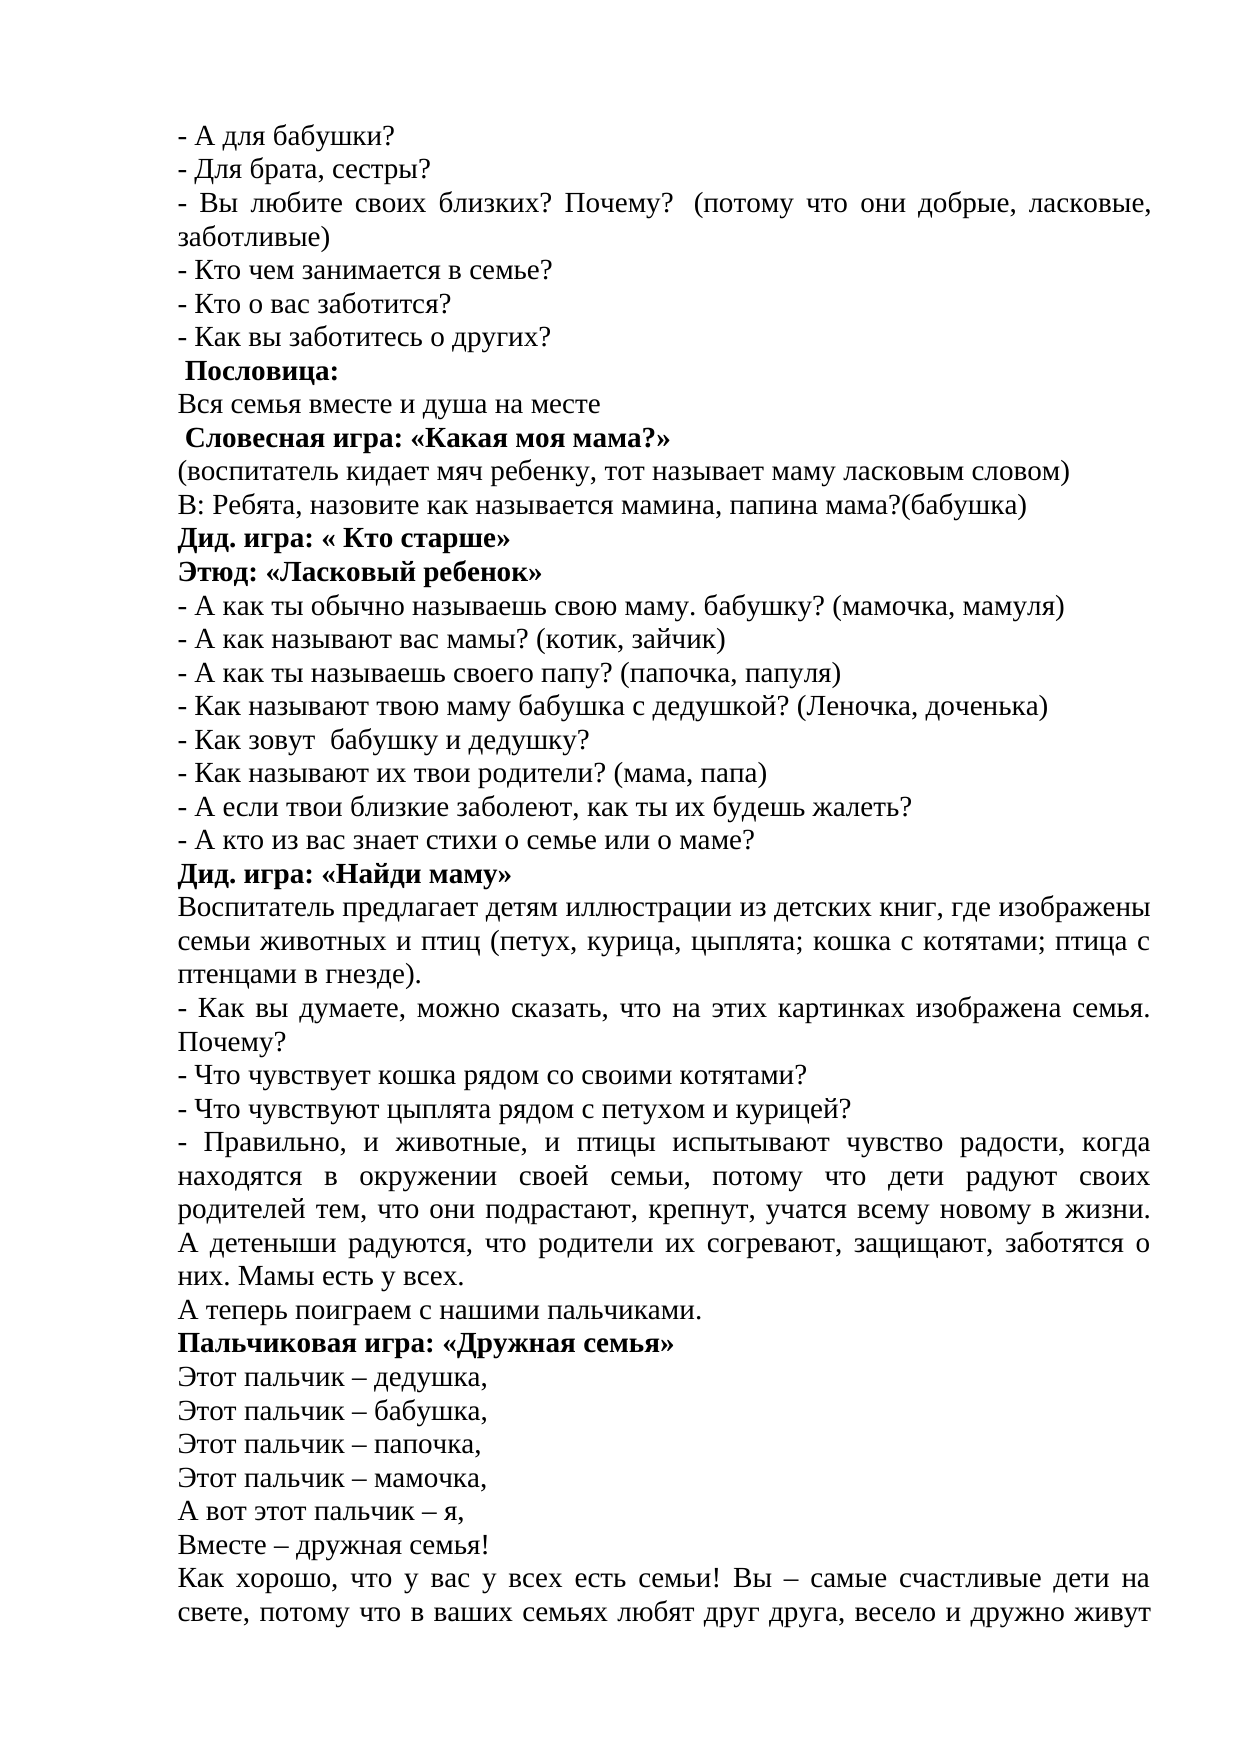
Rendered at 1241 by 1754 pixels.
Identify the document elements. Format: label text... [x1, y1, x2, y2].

text Словесная игра: «Какая моя мама?» [177, 420, 1152, 453]
text (воспитатель кидает мяч ребенку, тот называет маму ласковым словом) [177, 453, 1152, 487]
text Этот пальчик – мамочка, [177, 1460, 1152, 1493]
text Этюд: «Ласковый ребенок» [177, 554, 1152, 588]
text Вместе – дружная семья! [177, 1527, 1152, 1560]
text Воспитатель предлагает детям иллюстрации из детских книг, где изображены семьи животных и птиц (петух, курица, цыплята; кошка с котятами; птица с птенцами в гнезде). [177, 889, 1152, 990]
text Пословица: [177, 353, 1152, 386]
text Дид. игра: «Найди маму» [177, 856, 1152, 889]
text - А как называют вас мамы? (котик, зайчик) [177, 621, 1152, 655]
text Этот пальчик – бабушка, [177, 1393, 1152, 1426]
text А теперь поиграем с нашими пальчиками. [177, 1292, 1152, 1326]
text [177, 1560, 1152, 1627]
text - Что чувствуют цыплята рядом с петухом и курицей? [177, 1091, 1152, 1124]
text - Вы любите своих близких? Почему? (потому что они добрые, ласковые, заботливые) [177, 185, 1152, 252]
text В: Ребята, назовите как называется мамина, папина мама?(бабушка) [177, 487, 1152, 521]
text - А как ты называешь своего папу? (папочка, папуля) [177, 655, 1152, 688]
text - А кто из вас знает стихи о семье или о маме? [177, 822, 1152, 856]
text Дид. игра: « Кто старше» [177, 521, 1152, 554]
text - А как ты обычно называешь свою маму. бабушку? (мамочка, мамуля) [177, 588, 1152, 621]
text А вот этот пальчик – я, [177, 1493, 1152, 1527]
text - Как называют твою маму бабушка с дедушкой? (Леночка, доченька) [177, 688, 1152, 722]
text Вся семья вместе и душа на месте [177, 386, 1152, 420]
text - Для брата, сестры? [177, 152, 1152, 185]
text Пальчиковая игра: «Дружная семья» [177, 1326, 1152, 1359]
text - Что чувствует кошка рядом со своими котятами? [177, 1057, 1152, 1091]
text - Как вы заботитесь о других? [177, 319, 1152, 353]
text - А если твои близкие заболеют, как ты их будешь жалеть? [177, 789, 1152, 822]
text - А для бабушки? [177, 118, 1152, 152]
text - Как называют их твои родители? (мама, папа) [177, 755, 1152, 789]
text - Кто о вас заботится? [177, 286, 1152, 319]
text - Как вы думаете, можно сказать, что на этих картинках изображена семья. Почему? [177, 990, 1152, 1057]
text - Кто чем занимается в семье? [177, 252, 1152, 286]
text Этот пальчик – дедушка, [177, 1359, 1152, 1393]
text Этот пальчик – папочка, [177, 1426, 1152, 1460]
text - Правильно, и животные, и птицы испытывают чувство радости, когда находятся в окружении своей семьи, потому что дети радуют своих родителей тем, что они подрастают, крепнут, учатся всему новому в жизни. А детеныши радуются, что родители их согревают, защищают, заботятся о них. Мамы есть у всех. [177, 1124, 1152, 1292]
text - Как зовут бабушку и дедушку? [177, 722, 1152, 755]
